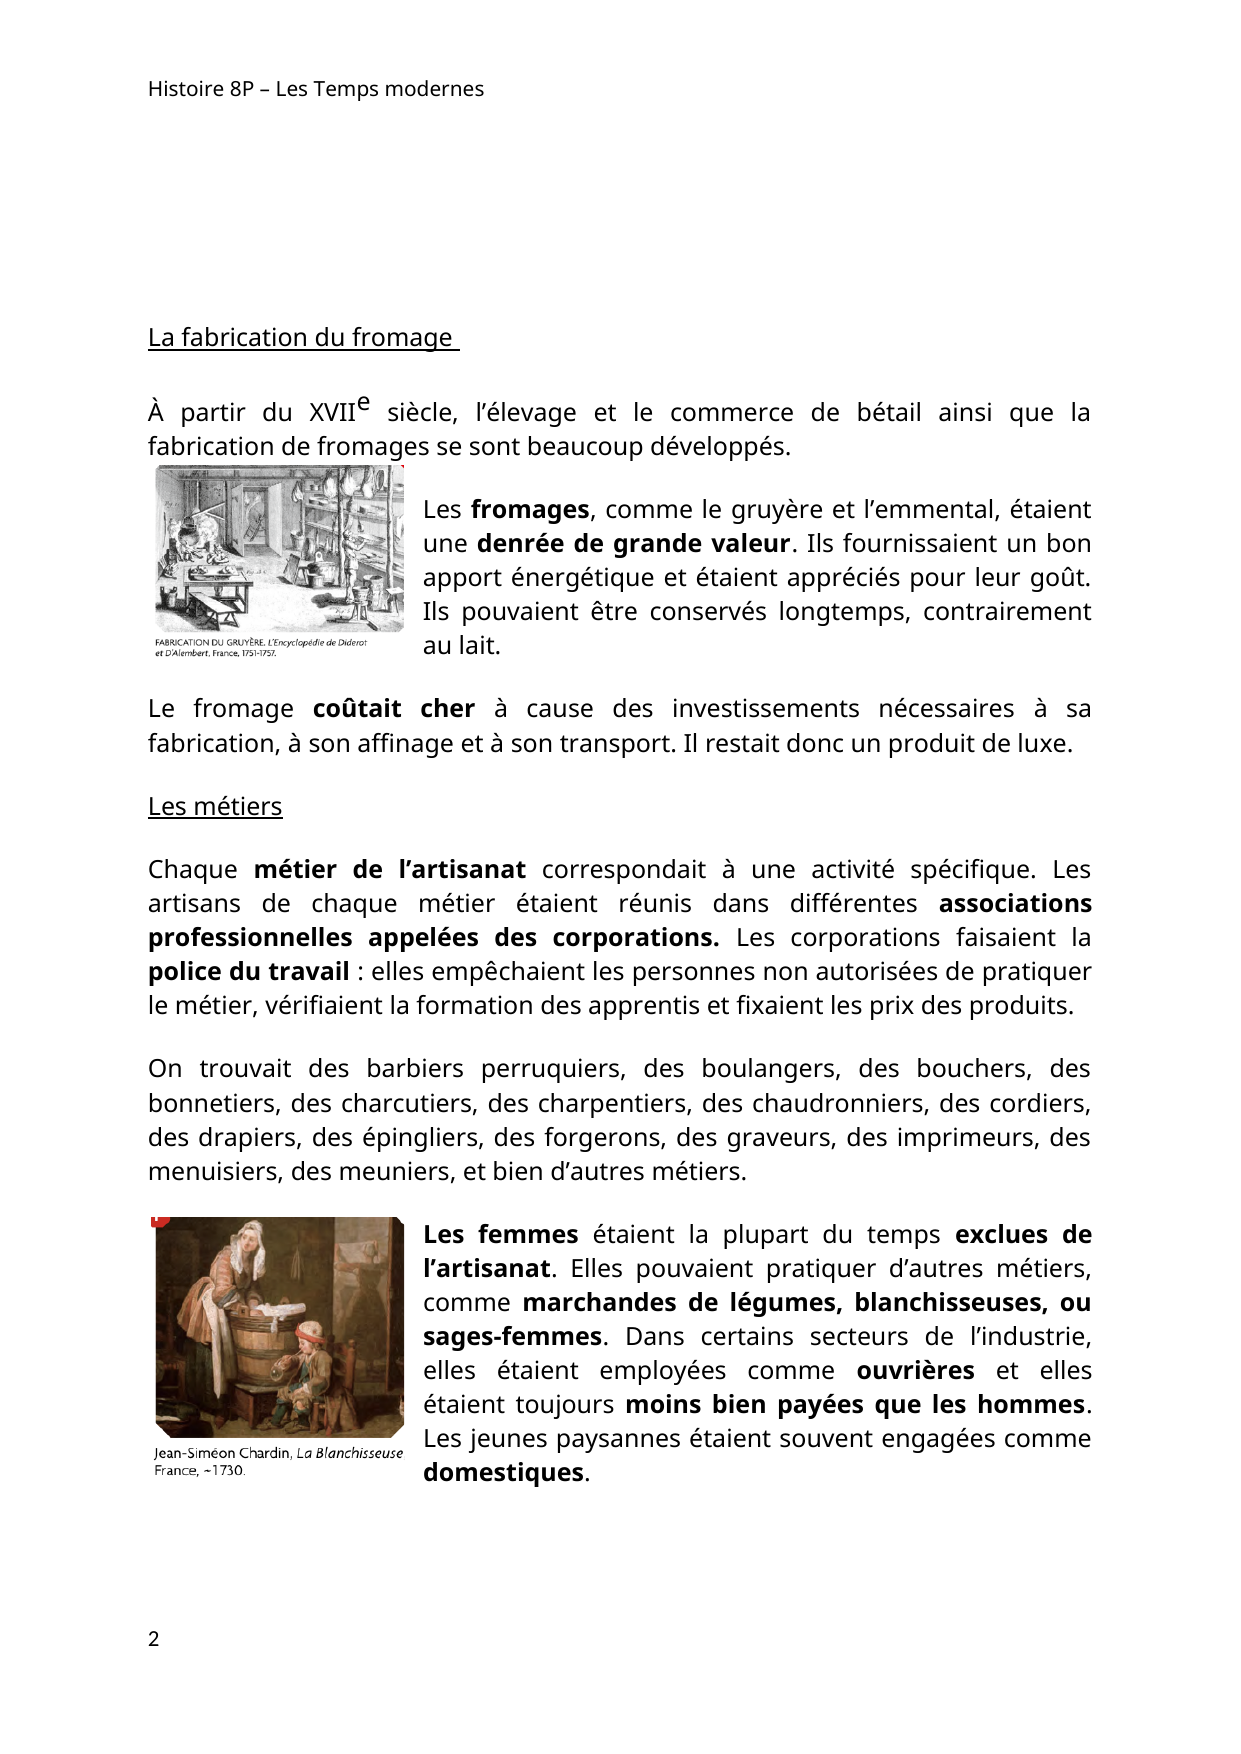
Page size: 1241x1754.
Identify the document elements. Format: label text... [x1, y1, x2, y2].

text Le fromage coûtait cher à cause des investissements nécessaires à sa fabrication, à son affinage et à son transport. Il restait donc un produit de luxe. [148, 691, 1092, 759]
text Chaque métier de l’artisanat correspondait à une activité spécifique. Les artisans de chaque métier étaient réunis dans différentes associations professionnelles appelées des corporations. Les corporations faisaient la police du travail : elles empêchaient les personnes non autorisées de pratiquer le métier, vérifiaient la formation des apprentis et fixaient les prix des produits. [148, 852, 1092, 1022]
text Les métiers [148, 788, 1092, 822]
picture [149, 465, 404, 659]
picture [150, 1217, 404, 1486]
text La fabrication du fromage [148, 320, 1092, 354]
text On trouvait des barbiers perruquiers, des boulangers, des bouchers, des bonnetiers, des charcutiers, des charpentiers, des chaudronniers, des cordiers, des drapiers, des épingliers, des forgerons, des graveurs, des imprimeurs, des menuisiers, des meuniers, et bien d’autres métiers. [148, 1051, 1092, 1187]
text À partir du XVIIe siècle, l’élevage et le commerce de bétail ainsi que la fabrication de fromages se sont beaucoup développés. [148, 383, 1092, 462]
